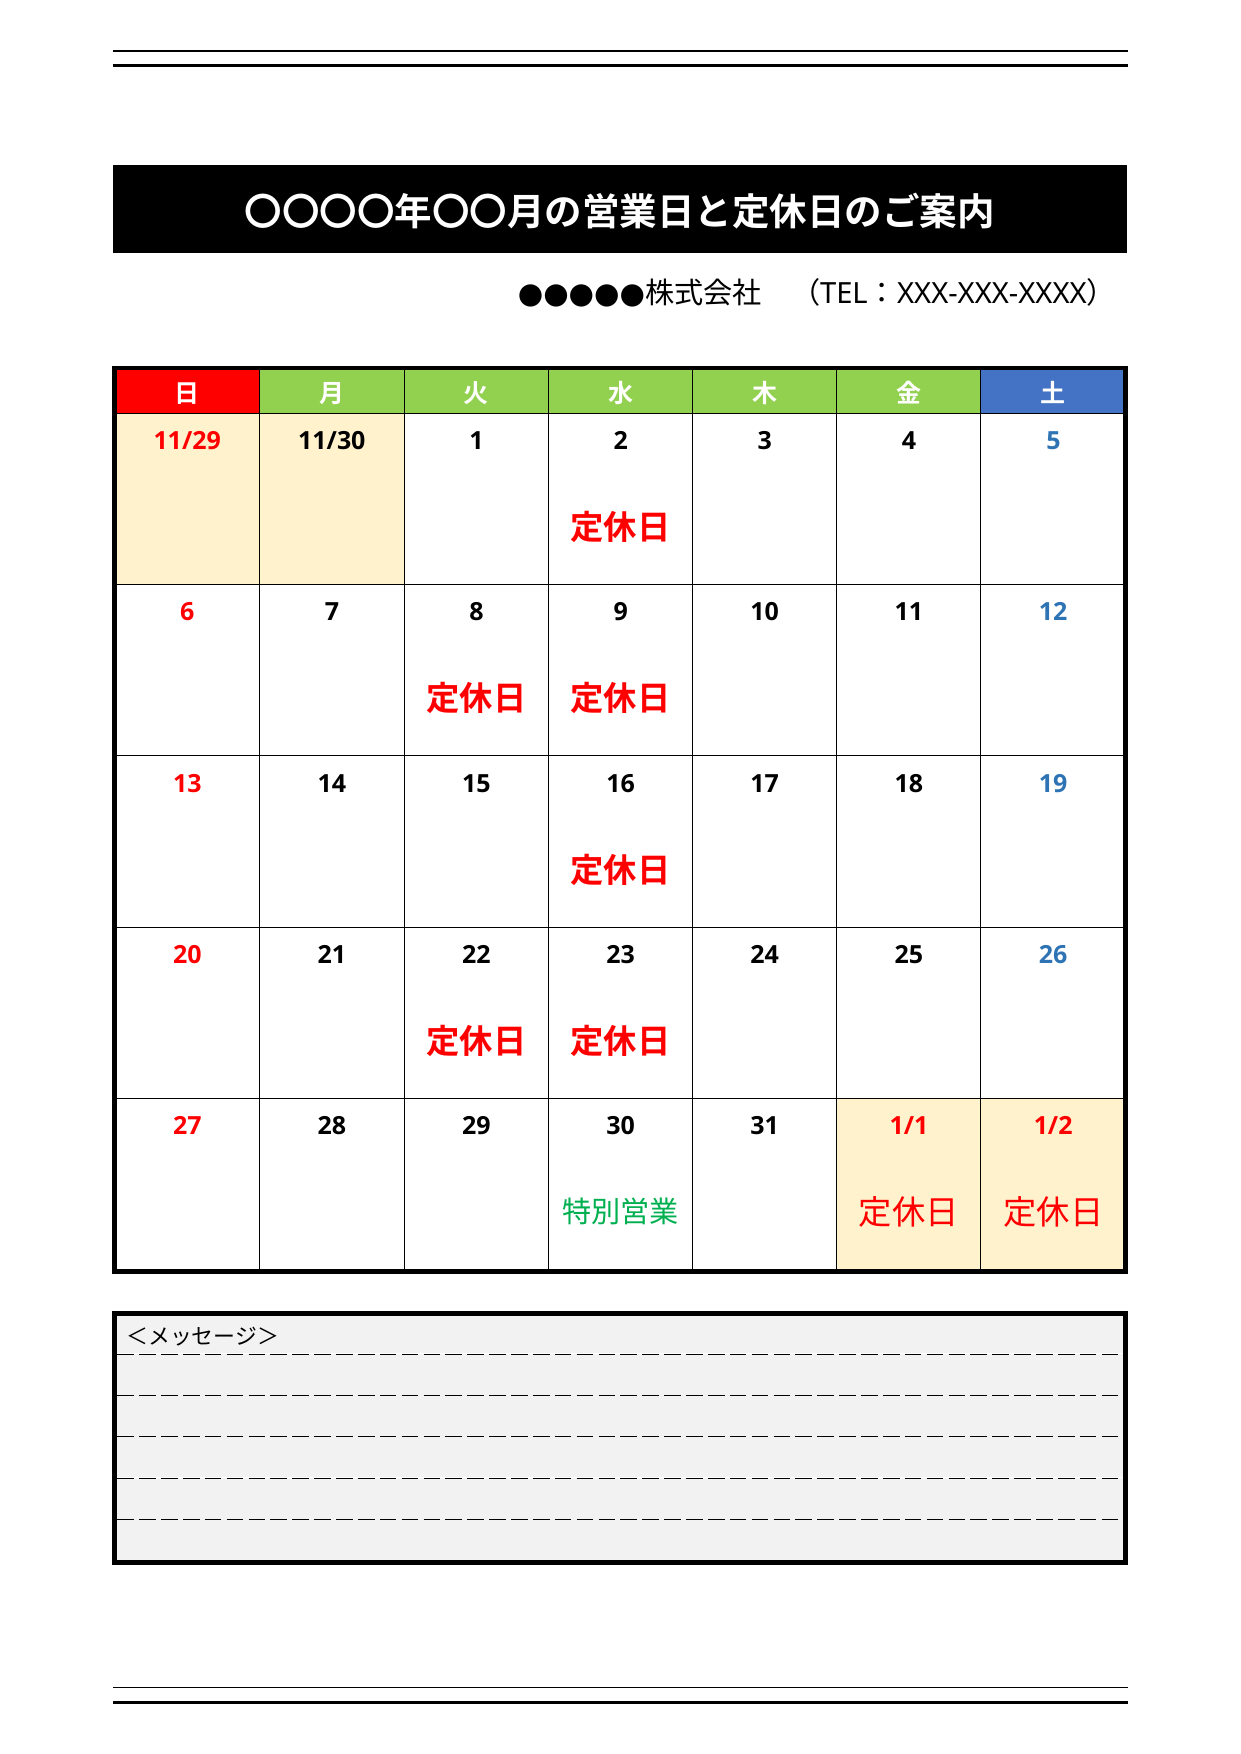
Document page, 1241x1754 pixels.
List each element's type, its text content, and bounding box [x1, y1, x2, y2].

table_cell [260, 1151, 404, 1269]
table_cell 18 [837, 756, 980, 808]
table_cell 15 [405, 756, 548, 808]
table_cell 特別営業 [549, 1151, 692, 1269]
table_cell 定休日 [549, 980, 692, 1098]
table_cell [837, 637, 980, 755]
table_header 土 [981, 370, 1123, 413]
table_cell 定休日 [981, 1151, 1123, 1269]
table_cell 13 [117, 756, 259, 808]
table_cell 28 [260, 1099, 404, 1151]
table_cell 21 [260, 928, 404, 980]
table_cell [117, 1151, 259, 1269]
table_cell 3 [693, 414, 836, 466]
table_cell [837, 809, 980, 927]
table_cell [693, 1151, 836, 1269]
table_cell [405, 809, 548, 927]
table_cell 19 [981, 756, 1123, 808]
table_cell 30 [549, 1099, 692, 1151]
table_cell 11/29 [117, 414, 259, 466]
table_header 火 [405, 370, 548, 413]
table_cell 定休日 [405, 980, 548, 1098]
table_cell [117, 1436, 1123, 1477]
table_cell 定休日 [405, 637, 548, 755]
table_cell 22 [405, 928, 548, 980]
table_cell 4 [837, 414, 980, 466]
table_cell [117, 809, 259, 927]
table_cell 5 [981, 414, 1123, 466]
table_header 水 [549, 370, 692, 413]
table_cell 8 [405, 585, 548, 637]
table_cell [693, 466, 836, 584]
table_cell [117, 980, 259, 1098]
table_cell 17 [693, 756, 836, 808]
table_cell [981, 637, 1123, 755]
table_cell 23 [549, 928, 692, 980]
table_cell [117, 1519, 1123, 1560]
table_header 木 [693, 370, 836, 413]
table_cell 12 [981, 585, 1123, 637]
table_cell [693, 809, 836, 927]
table_cell 11 [837, 585, 980, 637]
table_cell [405, 466, 548, 584]
table_cell 16 [549, 756, 692, 808]
table_cell 29 [405, 1099, 548, 1151]
table_cell [981, 809, 1123, 927]
table_cell 24 [693, 928, 836, 980]
table_cell 14 [260, 756, 404, 808]
table_cell [260, 980, 404, 1098]
table_cell [117, 1354, 1123, 1395]
table_cell [405, 1151, 548, 1269]
table_cell 定休日 [837, 1151, 980, 1269]
table_cell [693, 637, 836, 755]
table_cell 10 [693, 585, 836, 637]
table_header ＜メッセージ＞ [117, 1316, 1123, 1353]
table_cell 27 [117, 1099, 259, 1151]
table_cell [981, 980, 1123, 1098]
table_cell 11/30 [260, 414, 404, 466]
table_cell 9 [549, 585, 692, 637]
table_cell [117, 466, 259, 584]
table_header 金 [837, 370, 980, 413]
table_cell [117, 1478, 1123, 1519]
table_cell [260, 637, 404, 755]
table_cell [260, 466, 404, 584]
table_cell 6 [117, 585, 259, 637]
table_cell [117, 637, 259, 755]
table_cell 1/1 [837, 1099, 980, 1151]
table_cell ●●●●●株式会社 （TEL：XXX-XXX-XXXX） [113, 253, 1127, 328]
table_cell [837, 466, 980, 584]
table_cell 定休日 [549, 637, 692, 755]
table_cell 25 [837, 928, 980, 980]
table_cell 定休日 [549, 809, 692, 927]
table_cell 7 [260, 585, 404, 637]
table_cell 2 [549, 414, 692, 466]
table_header 月 [260, 370, 404, 413]
table_cell 26 [981, 928, 1123, 980]
table_cell 31 [693, 1099, 836, 1151]
table_header 日 [117, 370, 259, 413]
table_cell [837, 980, 980, 1098]
table_cell 1/2 [981, 1099, 1123, 1151]
table_cell 20 [117, 928, 259, 980]
table_cell [117, 1395, 1123, 1436]
table_cell [693, 980, 836, 1098]
table_cell [260, 809, 404, 927]
table_header 〇〇〇〇年〇〇月の営業日と定休日のご案内 [113, 165, 1127, 253]
table_cell 1 [405, 414, 548, 466]
table_cell [981, 466, 1123, 584]
table_cell 定休日 [549, 466, 692, 584]
